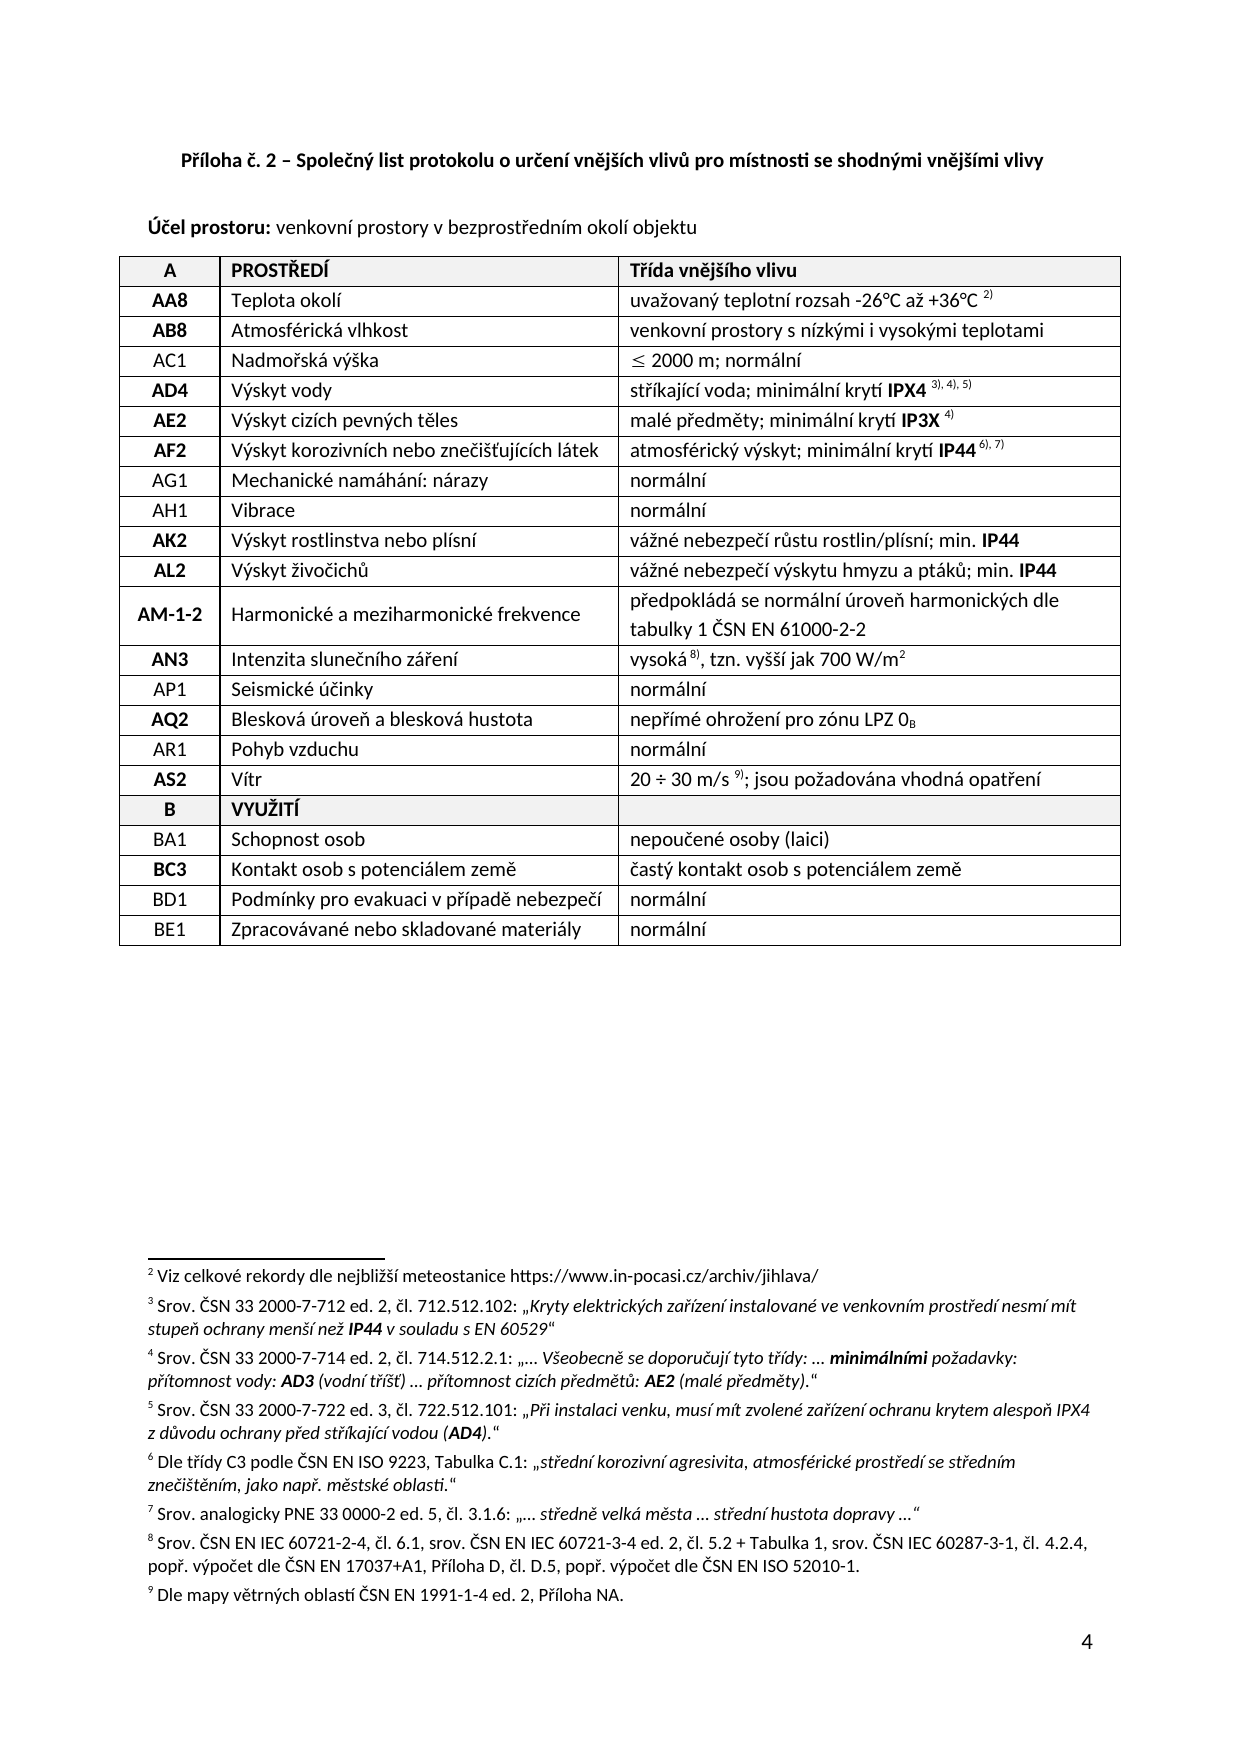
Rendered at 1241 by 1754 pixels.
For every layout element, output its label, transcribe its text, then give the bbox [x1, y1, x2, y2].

table_cell Výskyt rostlinstva nebo plísní [221, 527, 618, 556]
table_cell normální [619, 676, 1120, 705]
table_header Třída vnějšího vlivu [619, 257, 1120, 286]
table_cell [619, 796, 1120, 825]
table_cell atmosférický výskyt; minimální krytí IP44 ), ) [619, 437, 1120, 466]
table_cell normální [619, 916, 1120, 945]
table_cell Blesková úroveň a blesková hustota [221, 706, 618, 735]
table_cell normální [619, 467, 1120, 496]
table_cell Vibrace [221, 497, 618, 526]
table_cell vážné nebezpečí růstu rostlin/plísní; min. IP44 [619, 527, 1120, 556]
table_cell nepoučené osoby (laici) [619, 826, 1120, 855]
table_cell venkovní prostory s nízkými i vysokými teplotami [619, 317, 1120, 346]
table_cell Podmínky pro evakuaci v případě nebezpečí [221, 886, 618, 915]
table_cell AG1 [120, 467, 219, 496]
table_cell 2000 m; normální [619, 347, 1120, 376]
table_cell vysoká ), tzn. vyšší jak 700 W/m2 [619, 646, 1120, 675]
table_cell AS2 [120, 766, 219, 795]
table_cell předpokládá se normální úroveň harmonických dle tabulky 1 ČSN EN 61000-2-2 [619, 587, 1120, 645]
table_cell BA1 [120, 826, 219, 855]
table_cell Nadmořská výška [221, 347, 618, 376]
table_cell Výskyt živočichů [221, 557, 618, 586]
table_cell AE2 [120, 407, 219, 436]
table_cell BE1 [120, 916, 219, 945]
table_cell Kontakt osob s potenciálem země [221, 856, 618, 885]
table_cell BC3 [120, 856, 219, 885]
table_cell AC1 [120, 347, 219, 376]
table_cell normální [619, 736, 1120, 765]
table_cell vážné nebezpečí výskytu hmyzu a ptáků; min. IP44 [619, 557, 1120, 586]
table_cell AH1 [120, 497, 219, 526]
table_cell Intenzita slunečního záření [221, 646, 618, 675]
table_header A [120, 257, 219, 286]
table_header PROSTŘEDÍ [221, 257, 618, 286]
table_cell nepřímé ohrožení pro zónu LPZ 0B [619, 706, 1120, 735]
table_cell Výskyt korozivních nebo znečišťujících látek [221, 437, 618, 466]
table_cell AB8 [120, 317, 219, 346]
table_cell malé předměty; minimální krytí IP3X 4) [619, 407, 1120, 436]
table_cell AF2 [120, 437, 219, 466]
table_cell AL2 [120, 557, 219, 586]
table_cell častý kontakt osob s potenciálem země [619, 856, 1120, 885]
list – Společný list protokolu o určení vnějších vlivů pro místnosti se shodnými vnějšími vlivy [183, 148, 1093, 173]
table_cell BD1 [120, 886, 219, 915]
table_cell B [120, 796, 219, 825]
table_cell normální [619, 886, 1120, 915]
table_cell AD4 [120, 377, 219, 406]
table_cell Vítr [221, 766, 618, 795]
table_cell AR1 [120, 736, 219, 765]
table_cell 20 ÷ 30 m/s ); jsou požadována vhodná opatření [619, 766, 1120, 795]
table_cell Harmonické a meziharmonické frekvence [221, 587, 618, 645]
table_cell AK2 [120, 527, 219, 556]
table_cell AM-1-2 [120, 587, 219, 645]
table_cell AA8 [120, 287, 219, 316]
table_cell Schopnost osob [221, 826, 618, 855]
table_cell stříkající voda; minimální krytí IPX4 ), ), ) [619, 377, 1120, 406]
table_cell Výskyt vody [221, 377, 618, 406]
table_cell uvažovaný teplotní rozsah -26°C až +36°C ) [619, 287, 1120, 316]
table_cell Zpracovávané nebo skladované materiály [221, 916, 618, 945]
table_cell Výskyt cizích pevných těles [221, 407, 618, 436]
table_cell Seismické účinky [221, 676, 618, 705]
table_cell VYUŽITÍ [221, 796, 618, 825]
table_cell Teplota okolí [221, 287, 618, 316]
table_cell normální [619, 497, 1120, 526]
table_cell AQ2 [120, 706, 219, 735]
table_cell AN3 [120, 646, 219, 675]
table_cell Atmosférická vlhkost [221, 317, 618, 346]
table_cell Pohyb vzduchu [221, 736, 618, 765]
table_cell AP1 [120, 676, 219, 705]
text Účel prostoru: venkovní prostory v bezprostředním okolí objektu [148, 214, 1093, 240]
table_cell Mechanické namáhání: nárazy [221, 467, 618, 496]
